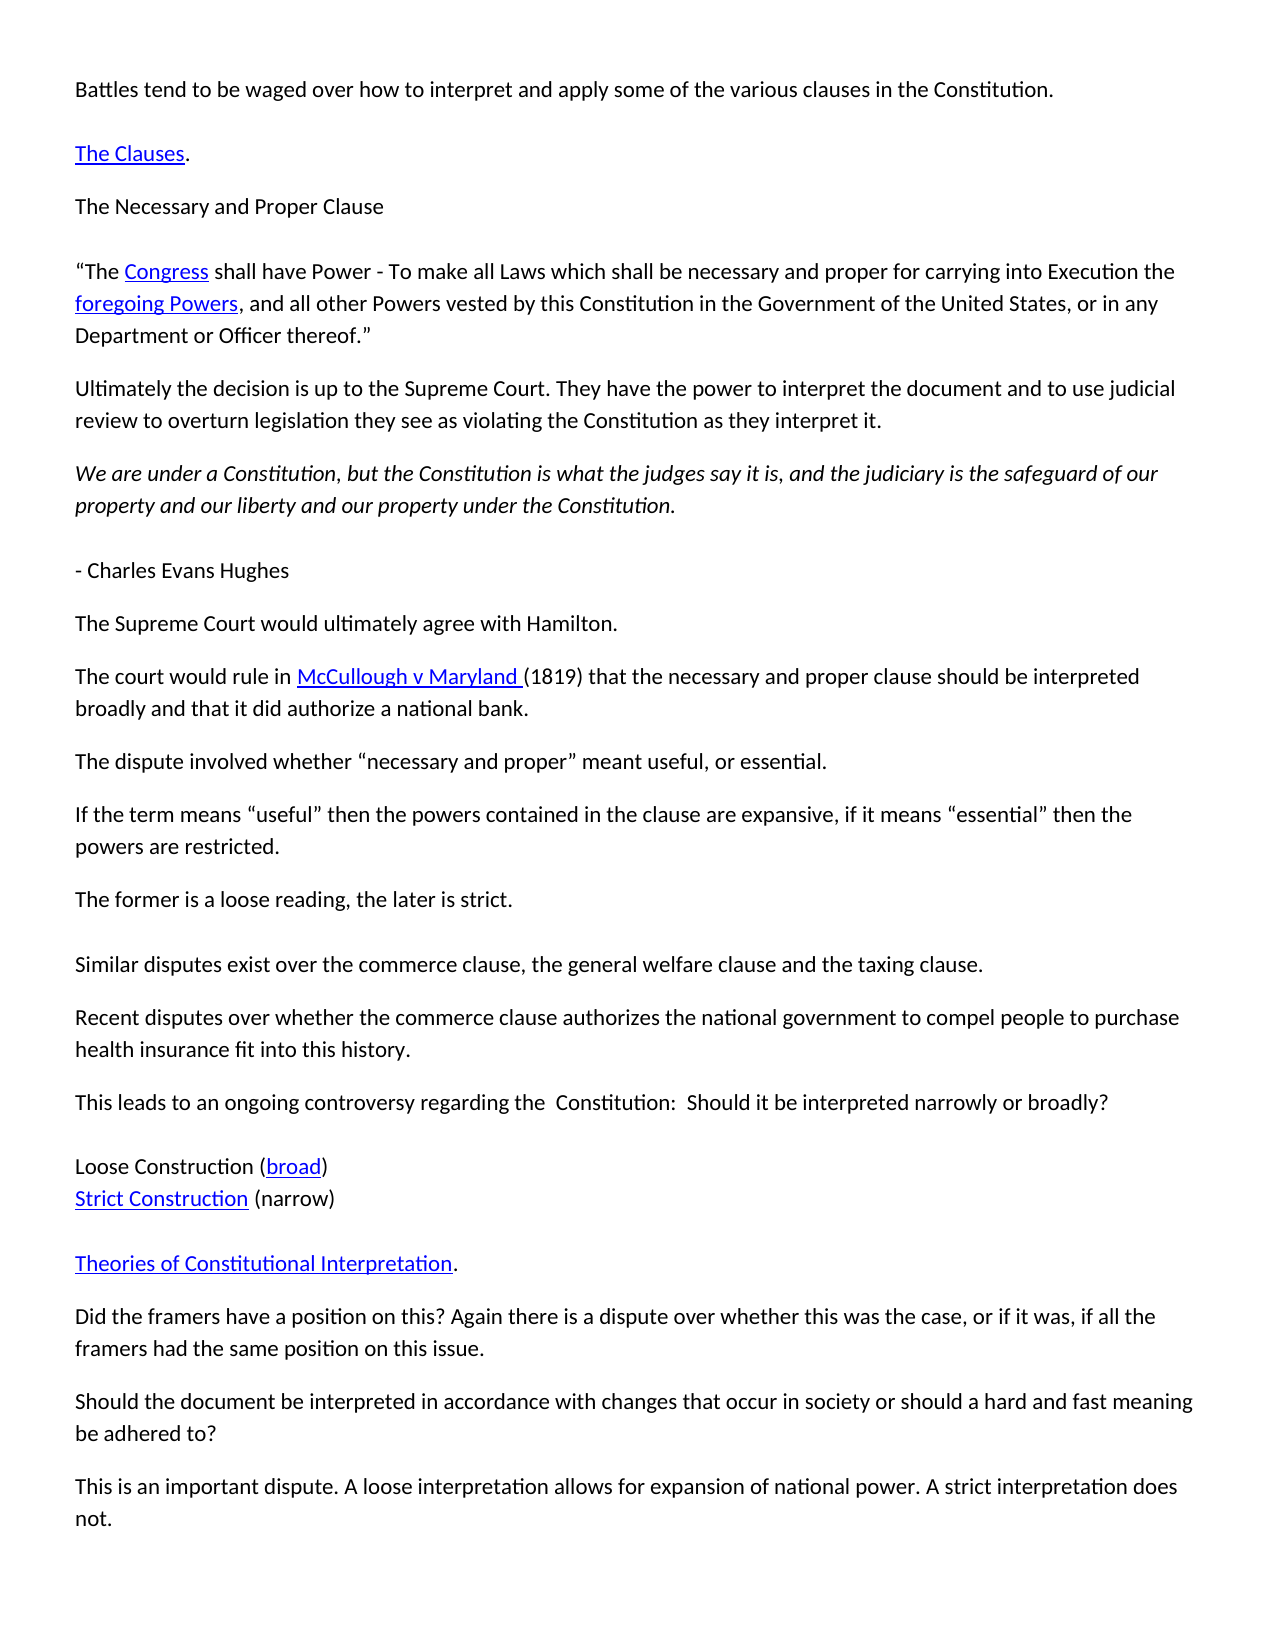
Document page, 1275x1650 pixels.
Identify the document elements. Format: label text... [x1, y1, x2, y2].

text The Supreme Court would ultimately agree with Hamilton. [75, 609, 1200, 637]
text We are under a Constitution, but the Constitution is what the judges say it is, and the judiciary is the safeguard of our property and our liberty and our property under the Constitution. - Charles Evans Hughes [75, 459, 1200, 584]
text Recent disputes over whether the commerce clause authorizes the national government to compel people to purchase health insurance fit into this history. [75, 1003, 1200, 1063]
text The former is a loose reading, the later is strict. Similar disputes exist over the commerce clause, the general welfare clause and the taxing clause. [75, 885, 1200, 978]
text This leads to an ongoing controversy regarding the Constitution: Should it be interpreted narrowly or broadly? Loose Construction (broad) Strict Construction (narrow) Theories of Constitutional Interpretation. [75, 1088, 1200, 1277]
text Battles tend to be waged over how to interpret and apply some of the various clauses in the Constitution. The Clauses. [75, 75, 1200, 167]
text This is an important dispute. A loose interpretation allows for expansion of national power. A strict interpretation does not. [75, 1472, 1200, 1533]
text Should the document be interpreted in accordance with changes that occur in society or should a hard and fast meaning be adhered to? [75, 1387, 1200, 1447]
text The court would rule in McCullough v Maryland (1819) that the necessary and proper clause should be interpreted broadly and that it did authorize a national bank. [75, 662, 1200, 722]
text The dispute involved whether “necessary and proper” meant useful, or essential. [75, 747, 1200, 775]
text Ultimately the decision is up to the Supreme Court. They have the power to interpret the document and to use judicial review to overturn legislation they see as violating the Constitution as they interpret it. [75, 374, 1200, 434]
text Did the framers have a position on this? Again there is a dispute over whether this was the case, or if it was, if all the framers had the same position on this issue. [75, 1302, 1200, 1362]
text If the term means “useful” then the powers contained in the clause are expansive, if it means “essential” then the powers are restricted. [75, 800, 1200, 860]
text The Necessary and Proper Clause “The Congress shall have Power - To make all Laws which shall be necessary and proper for carrying into Execution the foregoing Powers, and all other Powers vested by this Constitution in the Government of the United States, or in any Department or Officer thereof.” [75, 192, 1200, 349]
